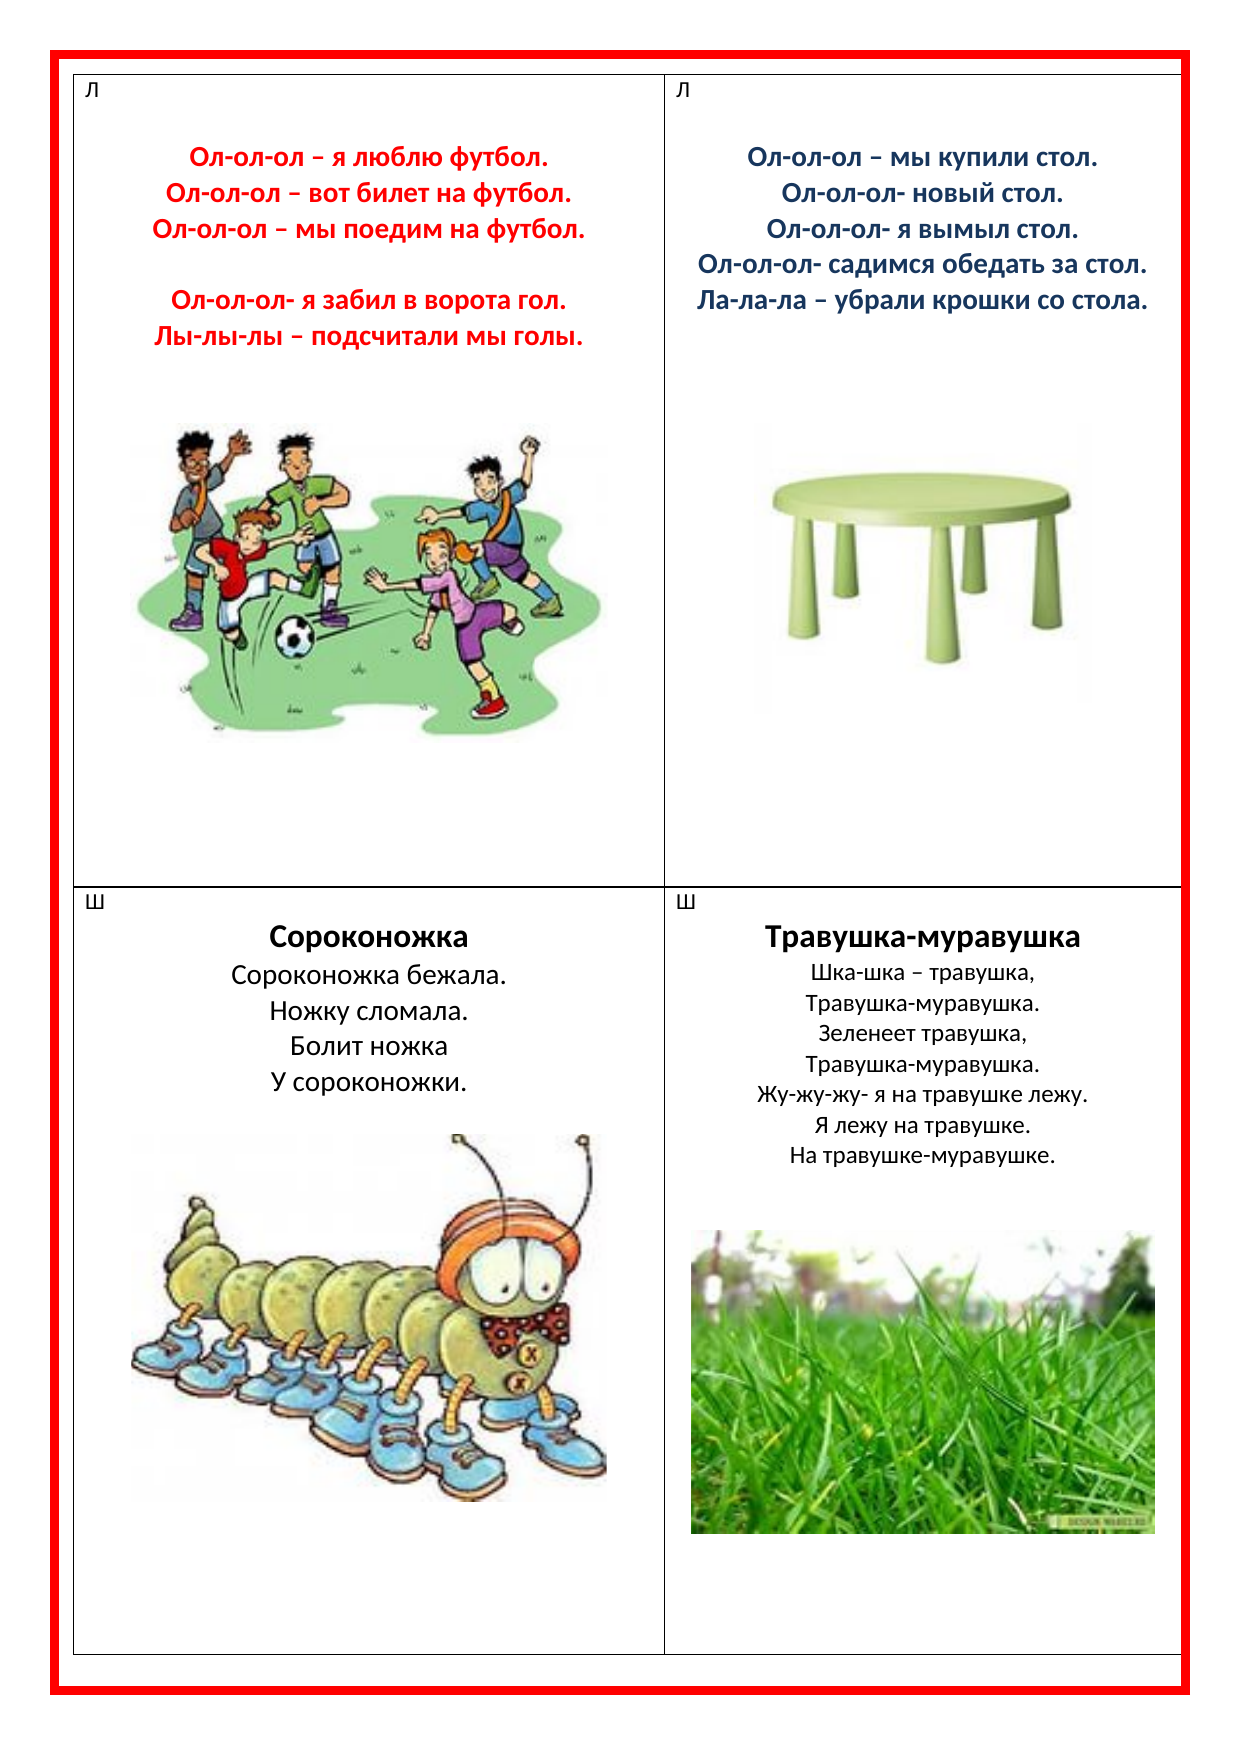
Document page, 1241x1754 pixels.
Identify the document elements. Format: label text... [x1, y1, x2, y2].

picture [691, 1230, 1155, 1534]
picture [753, 423, 1092, 714]
picture [131, 1134, 607, 1502]
table_cell Л Ол-ол-ол – мы купили стол. Ол-ол-ол- новый стол. Ол-ол-ол- я вымыл стол. Ол-ол-ол- садимся обедать за стол. Ла-ла-ла – убрали крошки со стола. [665, 75, 1181, 886]
table_cell Ш Сороконожка Сороконожка бежала. Ножку сломала. Болит ножка У сороконожки. [74, 888, 664, 1653]
picture [130, 423, 609, 743]
table_cell Ш Травушка-муравушка Шка-шка – травушка, Травушка-муравушка. Зеленеет травушка, Травушка-муравушка. Жу-жу-жу- я на травушке лежу. Я лежу на травушке. На травушке-муравушке. [665, 888, 1181, 1653]
table_cell Л Ол-ол-ол – я люблю футбол. Ол-ол-ол – вот билет на футбол. Ол-ол-ол – мы поедим на футбол. Ол-ол-ол- я забил в ворота гол. Лы-лы-лы – подсчитали мы голы. [74, 75, 664, 886]
